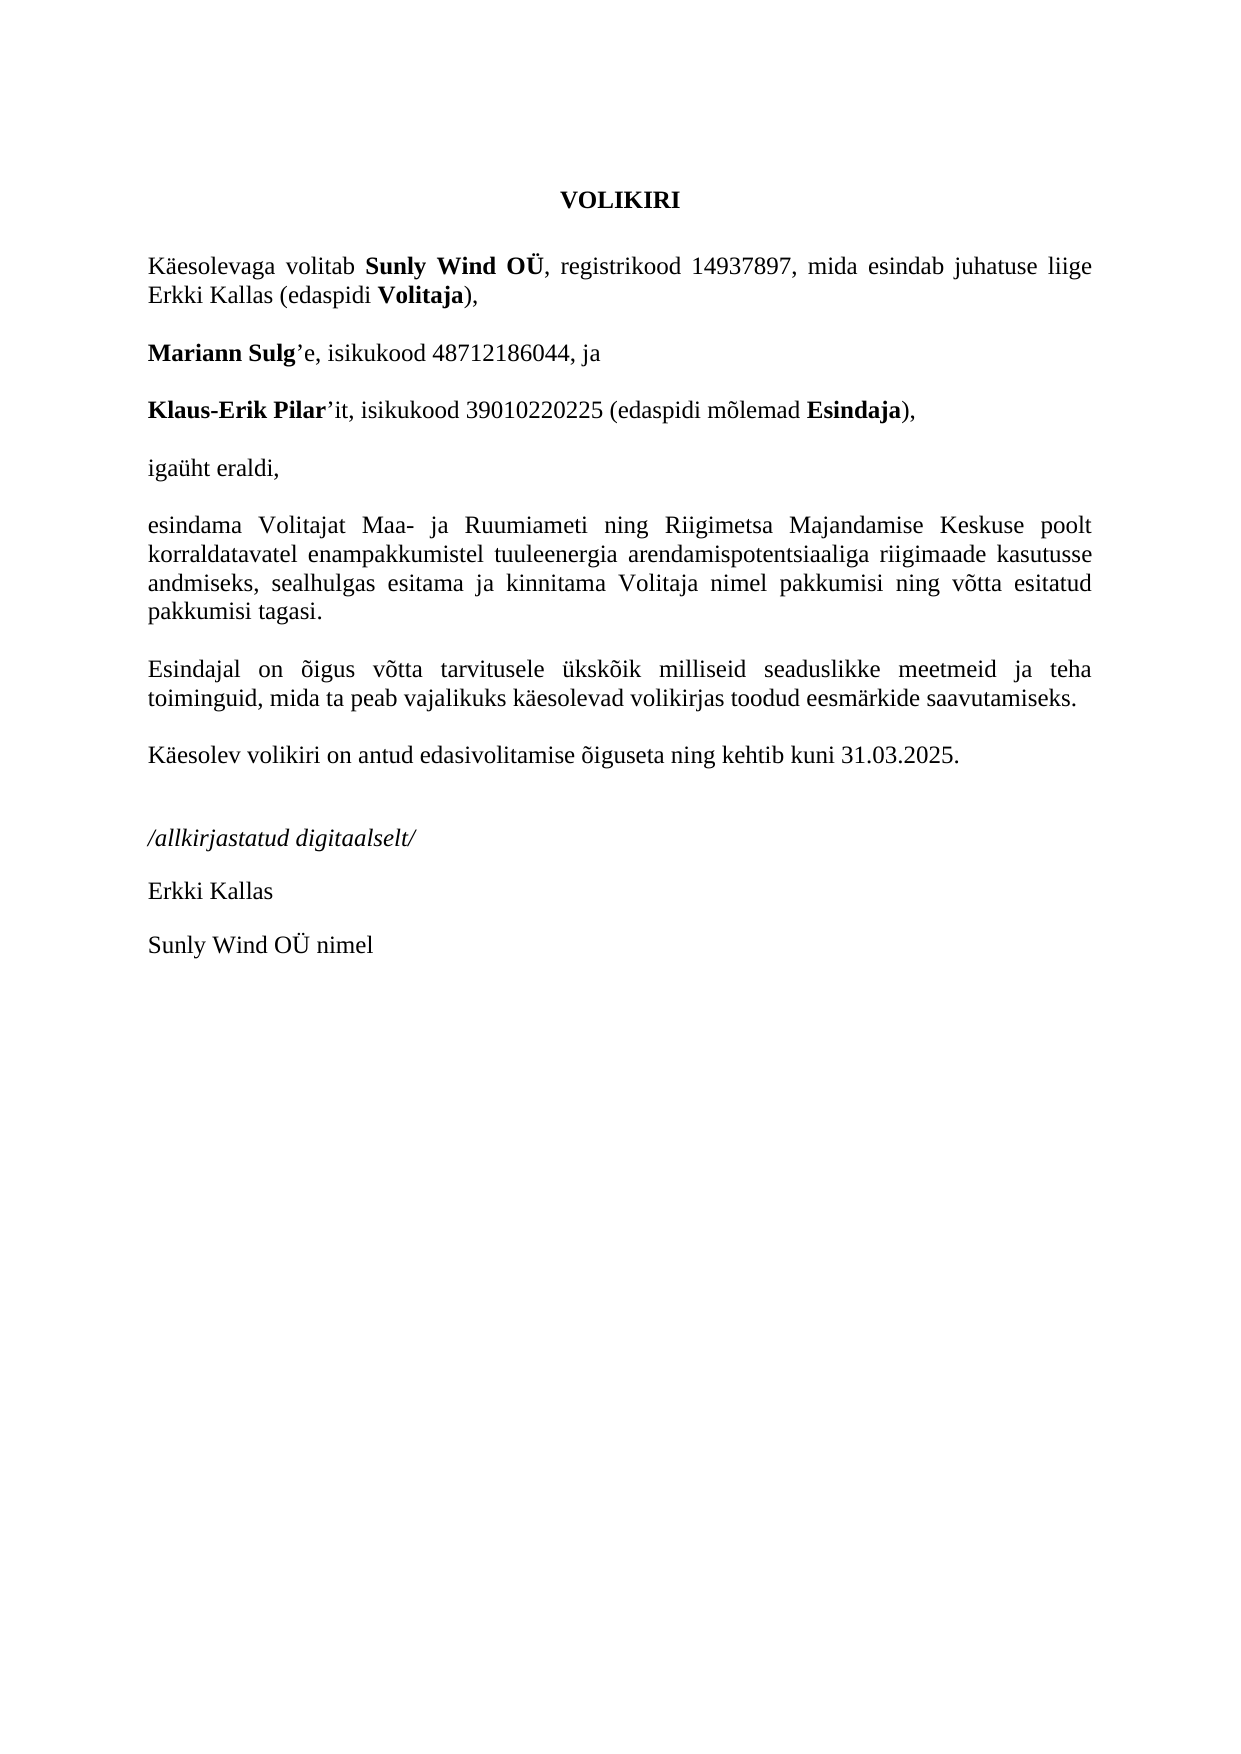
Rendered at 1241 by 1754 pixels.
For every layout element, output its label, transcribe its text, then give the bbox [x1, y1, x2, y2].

text igaüht eraldi, [148, 453, 1093, 481]
text Käesolev volikiri on antud edasivolitamise õiguseta ning kehtib kuni 31.03.2025. [148, 740, 1093, 769]
text Klaus-Erik Pilar’it, isikukood 39010220225 (edaspidi mõlemad Esindaja), [148, 395, 1093, 424]
text Käesolevaga volitab Sunly Wind OÜ, registrikood 14937897, mida esindab juhatuse liige Erkki Kallas (edaspidi Volitaja), [148, 251, 1093, 309]
text /allkirjastatud digitaalselt/ [148, 823, 1093, 851]
text Erkki Kallas [148, 876, 1093, 905]
text Esindajal on õigus võtta tarvitusele ükskõik milliseid seaduslikke meetmeid ja teha toiminguid, mida ta peab vajalikuks käesolevad volikirjas toodud eesmärkide saavutamiseks. [148, 654, 1093, 711]
title Volikiri [148, 185, 1093, 214]
text Sunly Wind OÜ nimel [148, 930, 1093, 959]
text Mariann Sulg’e, isikukood 48712186044, ja [148, 338, 1093, 366]
text esindama Volitajat Maa- ja Ruumiameti ning Riigimetsa Majandamise Keskuse poolt korraldatavatel enampakkumistel tuuleenergia arendamispotentsiaaliga riigimaade kasutusse andmiseks, sealhulgas esitama ja kinnitama Volitaja nimel pakkumisi ning võtta esitatud pakkumisi tagasi. [148, 510, 1093, 625]
